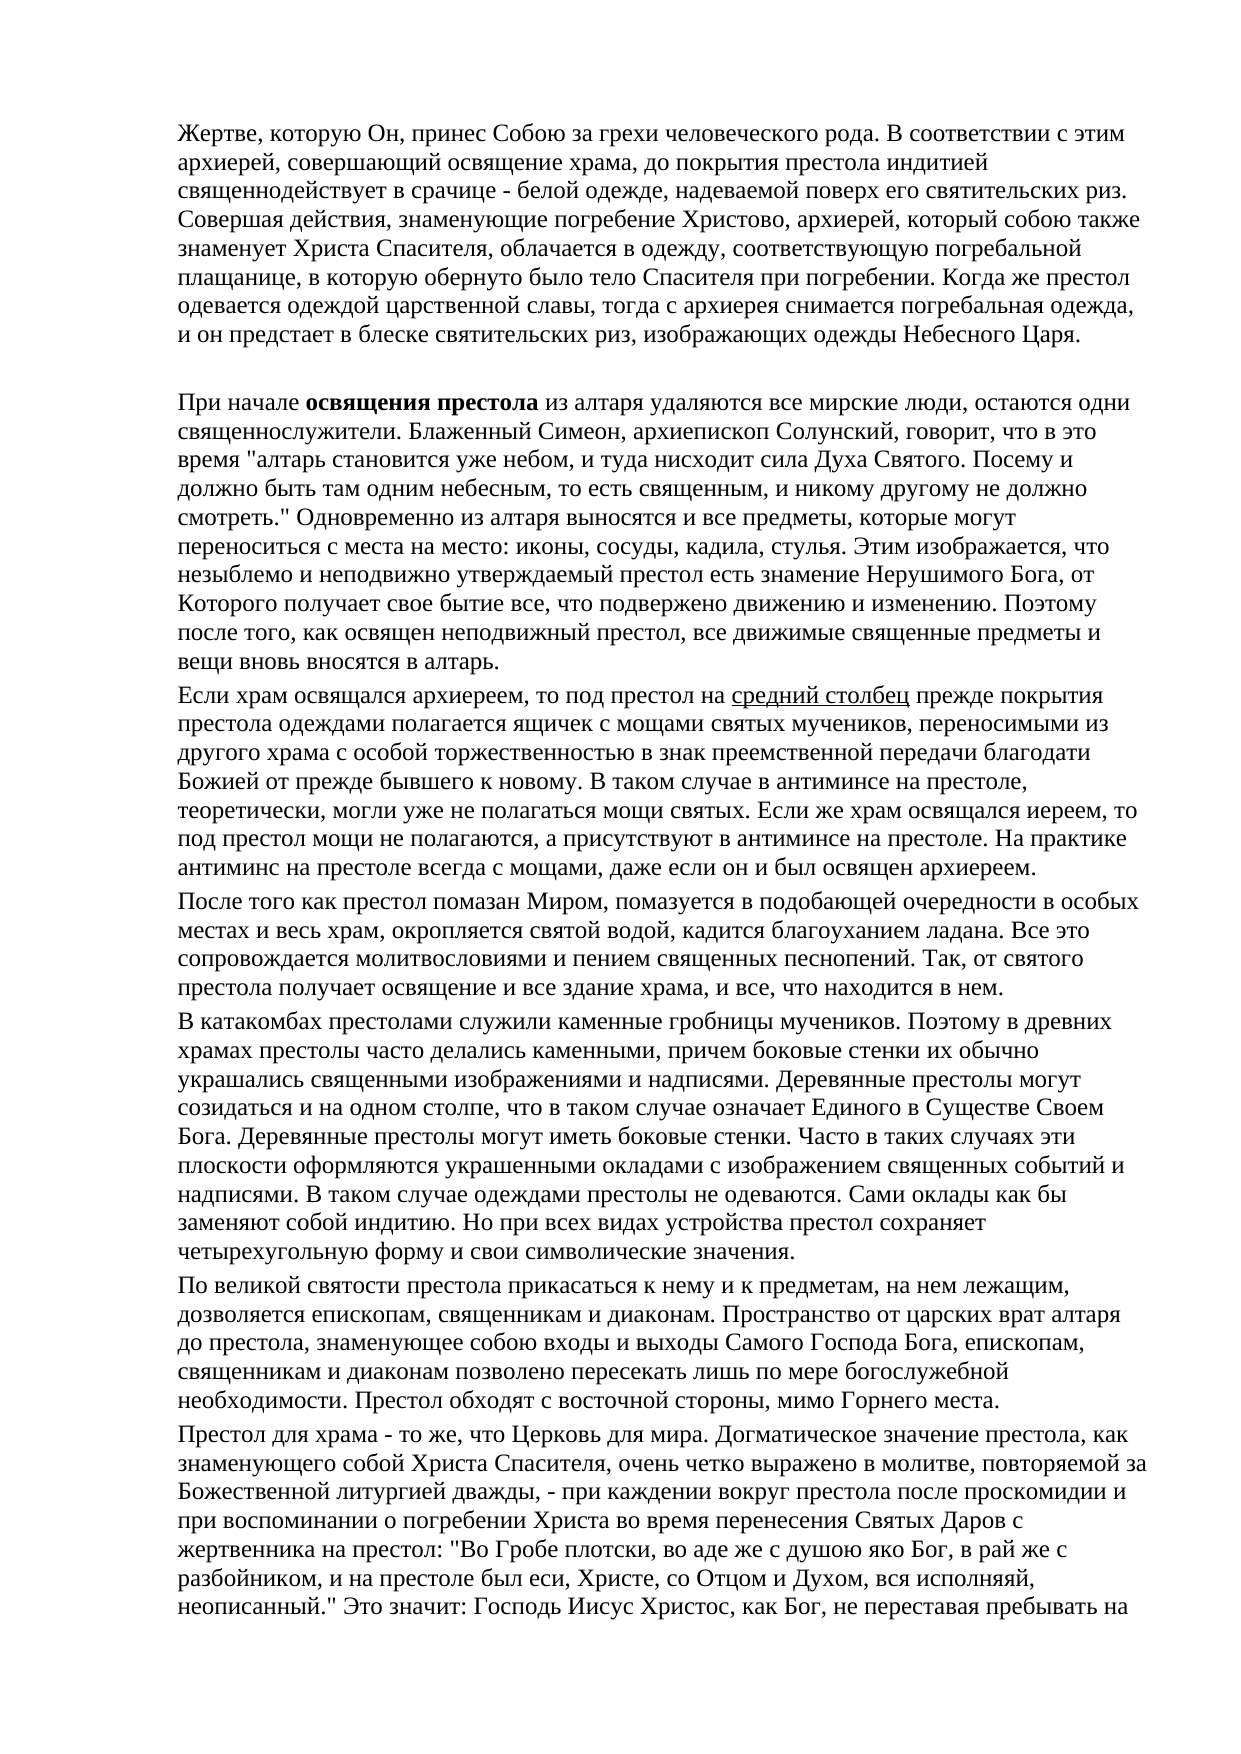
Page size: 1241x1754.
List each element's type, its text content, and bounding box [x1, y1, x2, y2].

text При начале освящения престола из алтаря удаляются все мирские люди, остаются одни священнослужители. Блаженный Симеон, архиепископ Солунский, говорит, что в это время "алтарь становится уже небом, и туда нисходит сила Духа Святого. Посему и должно быть там одним небесным, то есть священным, и никому другому не должно смотреть." Одновременно из алтаря выносятся и все предметы, которые могут переноситься с места на место: иконы, сосуды, кадила, стулья. Этим изображается, что незыблемо и неподвижно утверждаемый престол есть знамение Нерушимого Бога, от Которого получает свое бытие все, что подвержено движению и изменению. Поэтому после того, как освящен неподвижный престол, все движимые священные предметы и вещи вновь вносятся в алтарь. [177, 387, 1152, 674]
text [177, 1419, 1152, 1620]
text Если храм освящался архиереем, то под престол на средний столбец прежде покрытия престола одеждами полагается ящичек с мощами святых мучеников, переносимыми из другого храма с особой торжественностью в знак преемственной передачи благодати Божией от прежде бывшего к новому. В таком случае в антиминсе на престоле, теоретически, могли уже не полагаться мощи святых. Если же храм освящался иереем, то под престол мощи не полагаются, а присутствуют в антиминсе на престоле. На практике антиминс на престоле всегда с мощами, даже если он и был освящен архиереем. [177, 680, 1152, 881]
text После того как престол помазан Миром, помазуется в подобающей очередности в особых местах и весь храм, окропляется святой водой, кадится благоуханием ладана. Все это сопровождается молитвословиями и пением священных песнопений. Так, от святого престола получает освящение и все здание храма, и все, что находится в нем. [177, 886, 1152, 1001]
text По великой святости престола прикасаться к нему и к предметам, на нем лежащим, дозволяется епископам, священникам и диаконам. Пространство от царских врат алтаря до престола, знаменующее собою входы и выходы Самого Господа Бога, епископам, священникам и диаконам позволено пересекать лишь по мере богослужебной необходимости. Престол обходят с восточной стороны, мимо Горнего места. [177, 1270, 1152, 1414]
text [177, 118, 1152, 348]
text В катакомбах престолами служили каменные гробницы мучеников. Поэтому в древних храмах престолы часто делались каменными, причем боковые стенки их обычно украшались священными изображениями и надписями. Деревянные престолы могут созидаться и на одном столпе, что в таком случае означает Единого в Существе Своем Бога. Деревянные престолы могут иметь боковые стенки. Часто в таких случаях эти плоскости оформляются украшенными окладами с изображением священных событий и надписями. В таком случае одеждами престолы не одеваются. Сами оклады как бы заменяют собой индитию. Но при всех видах устройства престол сохраняет четырехугольную форму и свои символические значения. [177, 1006, 1152, 1265]
